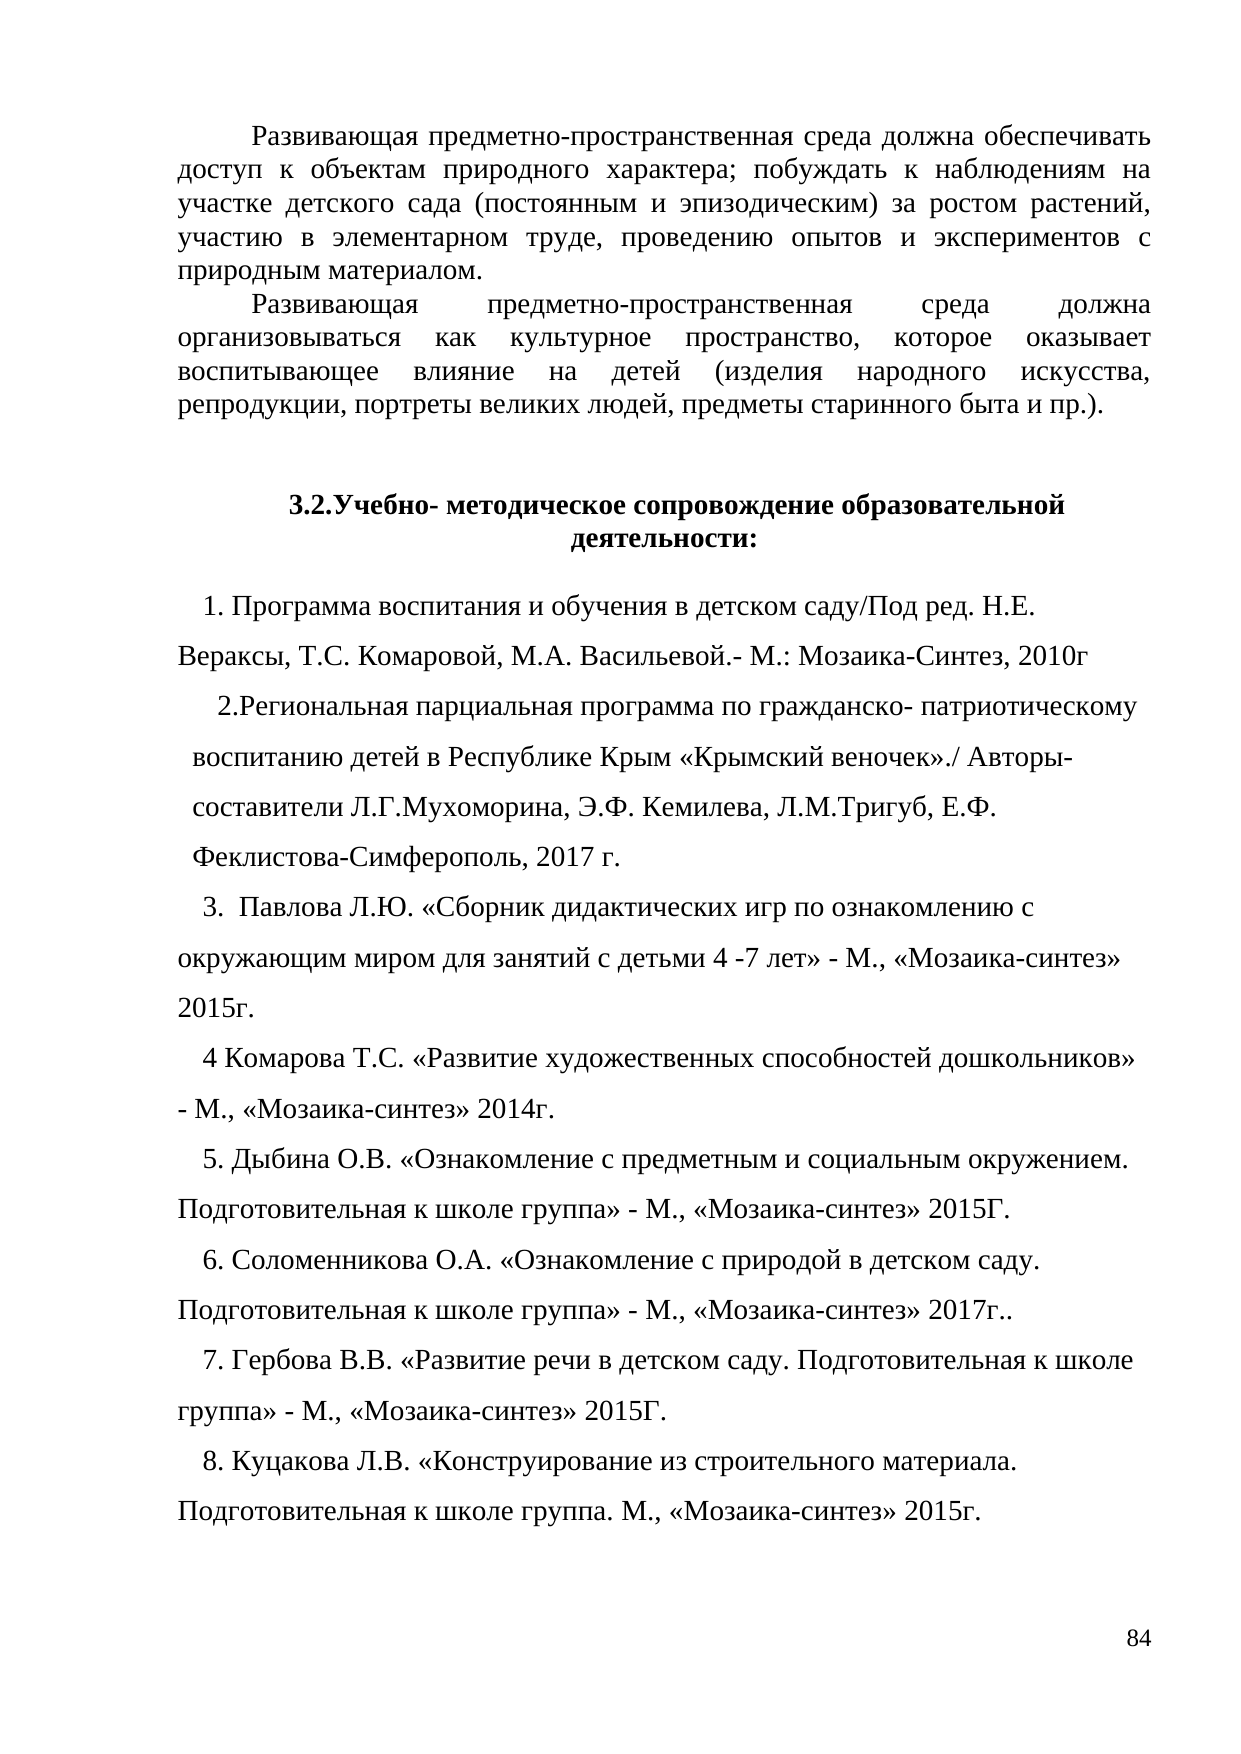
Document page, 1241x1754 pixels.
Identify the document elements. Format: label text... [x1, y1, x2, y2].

text 3. Павлова Л.Ю. «Сборник дидактических игр по ознакомлению с окружающим миром для занятий с детьми 4 -7 лет» - М., «Мозаика-синтез» 2015г. [177, 889, 1151, 1024]
text Развивающая предметно-пространственная среда должна организовываться как культурное пространство, которое оказывает воспитывающее влияние на детей (изделия народного искусства, репродукции, портреты великих людей, предметы старинного быта и пр.). [177, 286, 1152, 420]
text 6. Соломенникова О.А. «Ознакомление с природой в детском саду. Подготовительная к школе группа» - М., «Мозаика-синтез» 2017г.. [177, 1242, 1151, 1326]
text 2.Региональная парциальная программа по гражданско- патриотическому воспитанию детей в Республике Крым «Крымский веночек»./ Авторы-составители Л.Г.Мухоморина, Э.Ф. Кемилева, Л.М.Тригуб, Е.Ф. Феклистова-Симферополь, 2017 г. [192, 688, 1152, 873]
text 7. Гербова В.В. «Развитие речи в детском саду. Подготовительная к школе группа» - М., «Мозаика-синтез» 2015Г. [177, 1342, 1151, 1426]
text 1. Программа воспитания и обучения в детском саду/Под ред. Н.Е. Вераксы, Т.С. Комаровой, М.А. Васильевой.- М.: Мозаика-Синтез, 2010г [177, 588, 1151, 672]
text 5. Дыбина О.В. «Ознакомление с предметным и социальным окружением. Подготовительная к школе группа» - М., «Мозаика-синтез» 2015Г. [177, 1141, 1151, 1225]
text 8. Куцакова Л.В. «Конструирование из строительного материала. Подготовительная к школе группа. М., «Мозаика-синтез» 2015г. [177, 1443, 1151, 1527]
text 4 Комарова Т.С. «Развитие художественных способностей дошкольников» - М., «Мозаика-синтез» 2014г. [177, 1041, 1151, 1124]
text 3.2.Учебно- методическое сопровождение образовательной деятельности: [177, 487, 1152, 554]
text Развивающая предметно-пространственная среда должна обеспечивать доступ к объектам природного характера; побуждать к наблюдениям на участке детского сада (постоянным и эпизодическим) за ростом растений, участию в элементарном труде, проведению опытов и экспериментов с природным материалом. [177, 118, 1152, 286]
